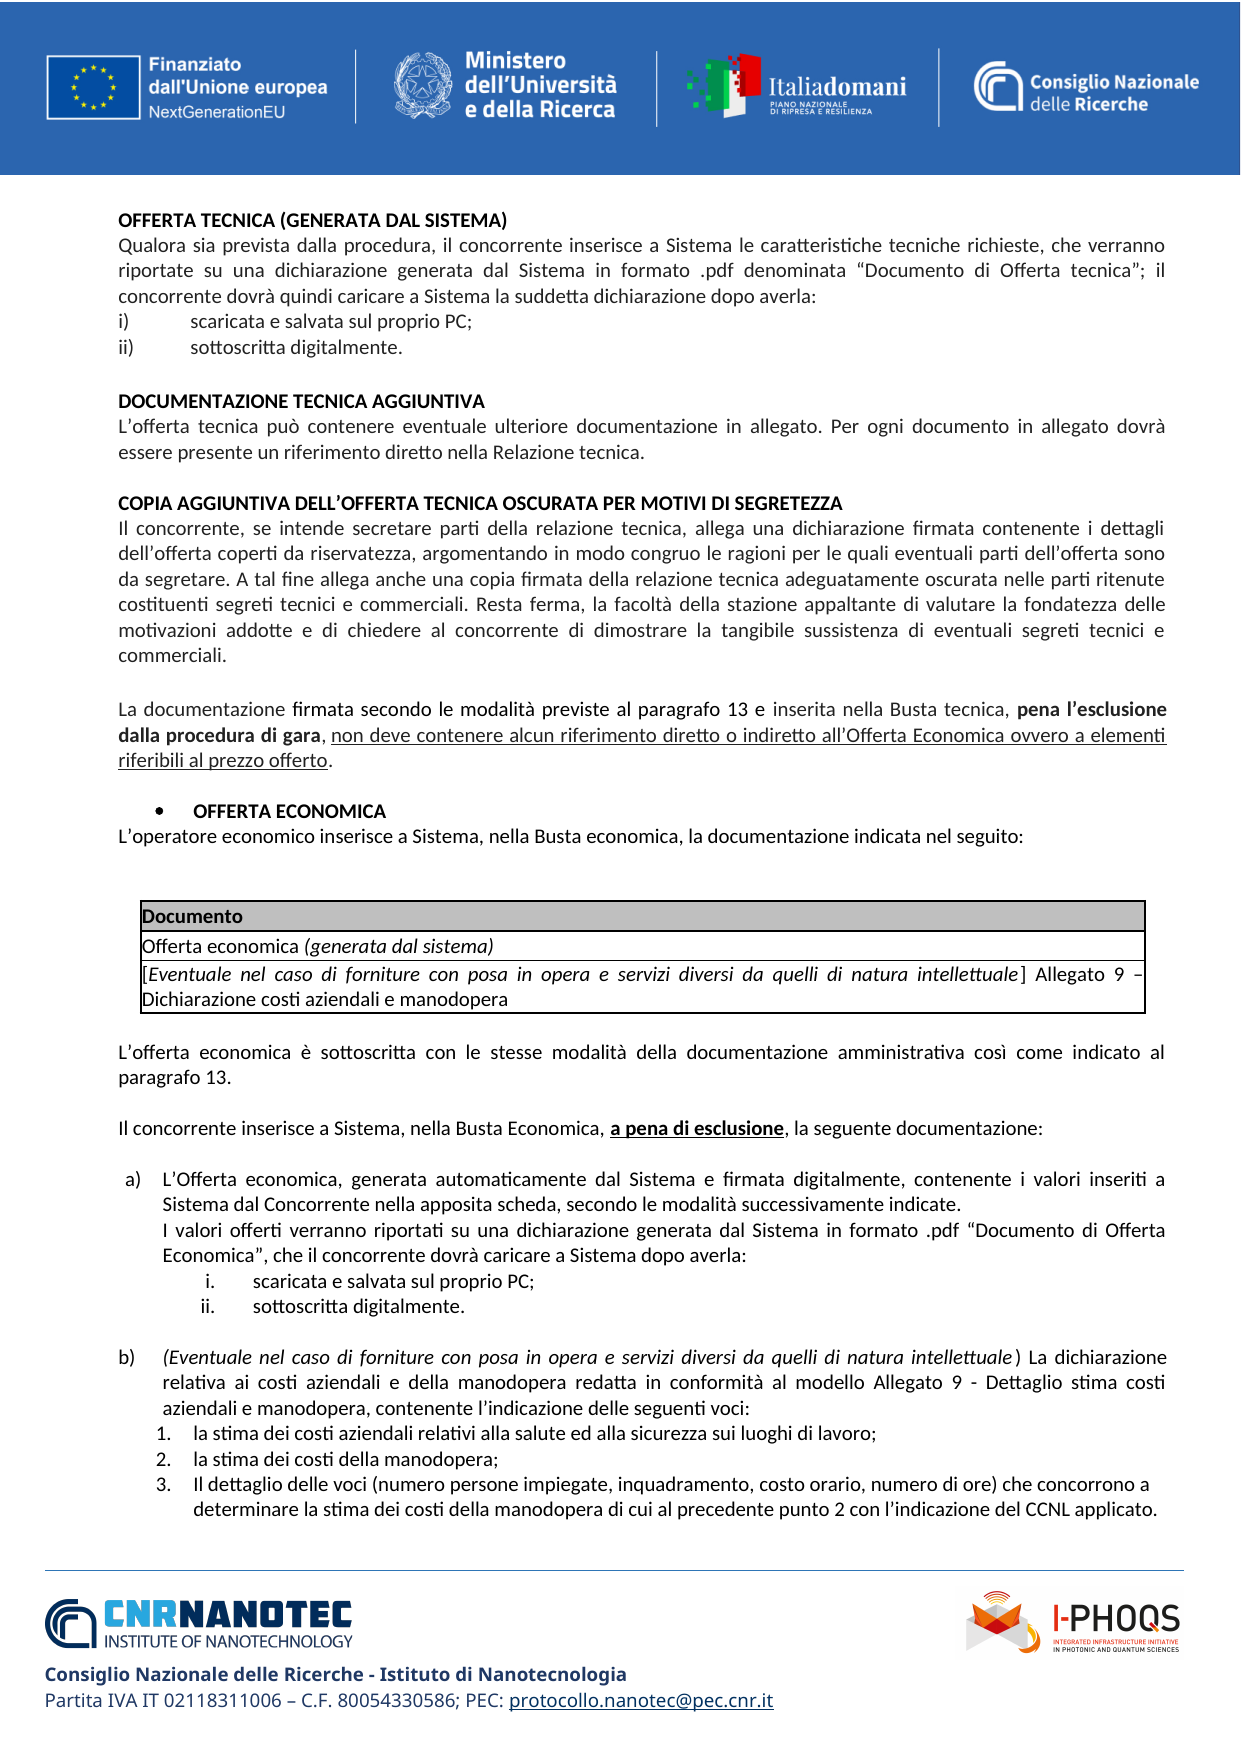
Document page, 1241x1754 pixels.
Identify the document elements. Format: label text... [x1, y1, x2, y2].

text L’operatore economico inserisce a Sistema, nella Busta economica, la documentazione indicata nel seguito: [118, 823, 1167, 849]
list scaricata e salvata sul proprio PC; [215, 1268, 1167, 1293]
list Il dettaglio delle voci (numero persone impiegate, inquadramento, costo orario, numero di ore) che concorrono a determinare la stima dei costi della manodopera di cui al precedente punto 2 con l’indicazione del CCNL applicato. [156, 1471, 1167, 1522]
text Documentazione tecnica aggiuntiva [118, 388, 1167, 413]
text Qualora sia prevista dalla procedura, il concorrente inserisce a Sistema le caratteristiche tecniche richieste, che verranno riportate su una dichiarazione generata dal Sistema in formato .pdf denominata “Documento di Offerta tecnica”; il concorrente dovrà quindi caricare a Sistema la suddetta dichiarazione dopo averla: [118, 232, 1167, 308]
text Offerta tecnica (generata dal sistema) [118, 207, 1167, 232]
picture [955, 1586, 1184, 1660]
table_cell [Eventuale nel caso di forniture con posa in opera e servizi diversi da quelli di natura intellettuale] Allegato 9 – Dichiarazione costi aziendali e manodopera [142, 961, 1144, 1012]
text Copia aggiuntiva dell’offerta tecnica oscurata per motivi di segretezza [118, 490, 1167, 515]
list la stima dei costi aziendali relativi alla salute ed alla sicurezza sui luoghi di lavoro; [156, 1420, 1167, 1446]
list (Eventuale nel caso di forniture con posa in opera e servizi diversi da quelli di natura intellettuale) La dichiarazione relativa ai costi aziendali e della manodopera redatta in conformità al modello Allegato 9 - Dettaglio stima costi aziendali e manodopera, contenente l’indicazione delle seguenti voci: [118, 1344, 1167, 1420]
list OFFERTA ECONOMICA [156, 798, 1167, 823]
text i) scaricata e salvata sul proprio PC; [118, 308, 1167, 334]
list L’Offerta economica, generata automaticamente dal Sistema e firmata digitalmente, contenente i valori inseriti a Sistema dal Concorrente nella apposita scheda, secondo le modalità successivamente indicate. [125, 1166, 1167, 1217]
picture [0, 2, 1241, 175]
text Il concorrente, se intende secretare parti della relazione tecnica, allega una dichiarazione firmata contenente i dettagli dell’offerta coperti da riservatezza, argomentando in modo congruo le ragioni per le quali eventuali parti dell’offerta sono da segretare. A tal fine allega anche una copia firmata della relazione tecnica adeguatamente oscurata nelle parti ritenute costituenti segreti tecnici e commerciali. Resta ferma, la facoltà della stazione appaltante di valutare la fondatezza delle motivazioni addotte e di chiedere al concorrente di dimostrare la tangibile sussistenza di eventuali segreti tecnici e commerciali. [118, 515, 1167, 668]
text ii) sottoscritta digitalmente. [118, 334, 1167, 359]
table_cell Offerta economica (generata dal sistema) [142, 932, 1144, 960]
text I valori offerti verranno riportati su una dichiarazione generata dal Sistema in formato .pdf “Documento di Offerta Economica”, che il concorrente dovrà caricare a Sistema dopo averla: [162, 1217, 1167, 1268]
text Il concorrente inserisce a Sistema, nella Busta Economica, a pena di esclusione, la seguente documentazione: [118, 1115, 1167, 1141]
list sottoscritta digitalmente. [215, 1293, 1167, 1319]
text La documentazione firmata secondo le modalità previste al paragrafo 13 e inserita nella Busta tecnica, pena l’esclusione dalla procedura di gara, non deve contenere alcun riferimento diretto o indiretto all’Offerta Economica ovvero a elementi riferibili al prezzo offerto. [118, 696, 1167, 773]
text L’offerta economica è sottoscritta con le stesse modalità della documentazione amministrativa così come indicato al paragrafo 13. [118, 1039, 1167, 1090]
list la stima dei costi della manodopera; [156, 1446, 1167, 1471]
table_header Documento [142, 902, 1144, 930]
text L’offerta tecnica può contenere eventuale ulteriore documentazione in allegato. Per ogni documento in allegato dovrà essere presente un riferimento diretto nella Relazione tecnica. [118, 413, 1167, 464]
picture [45, 1595, 353, 1652]
